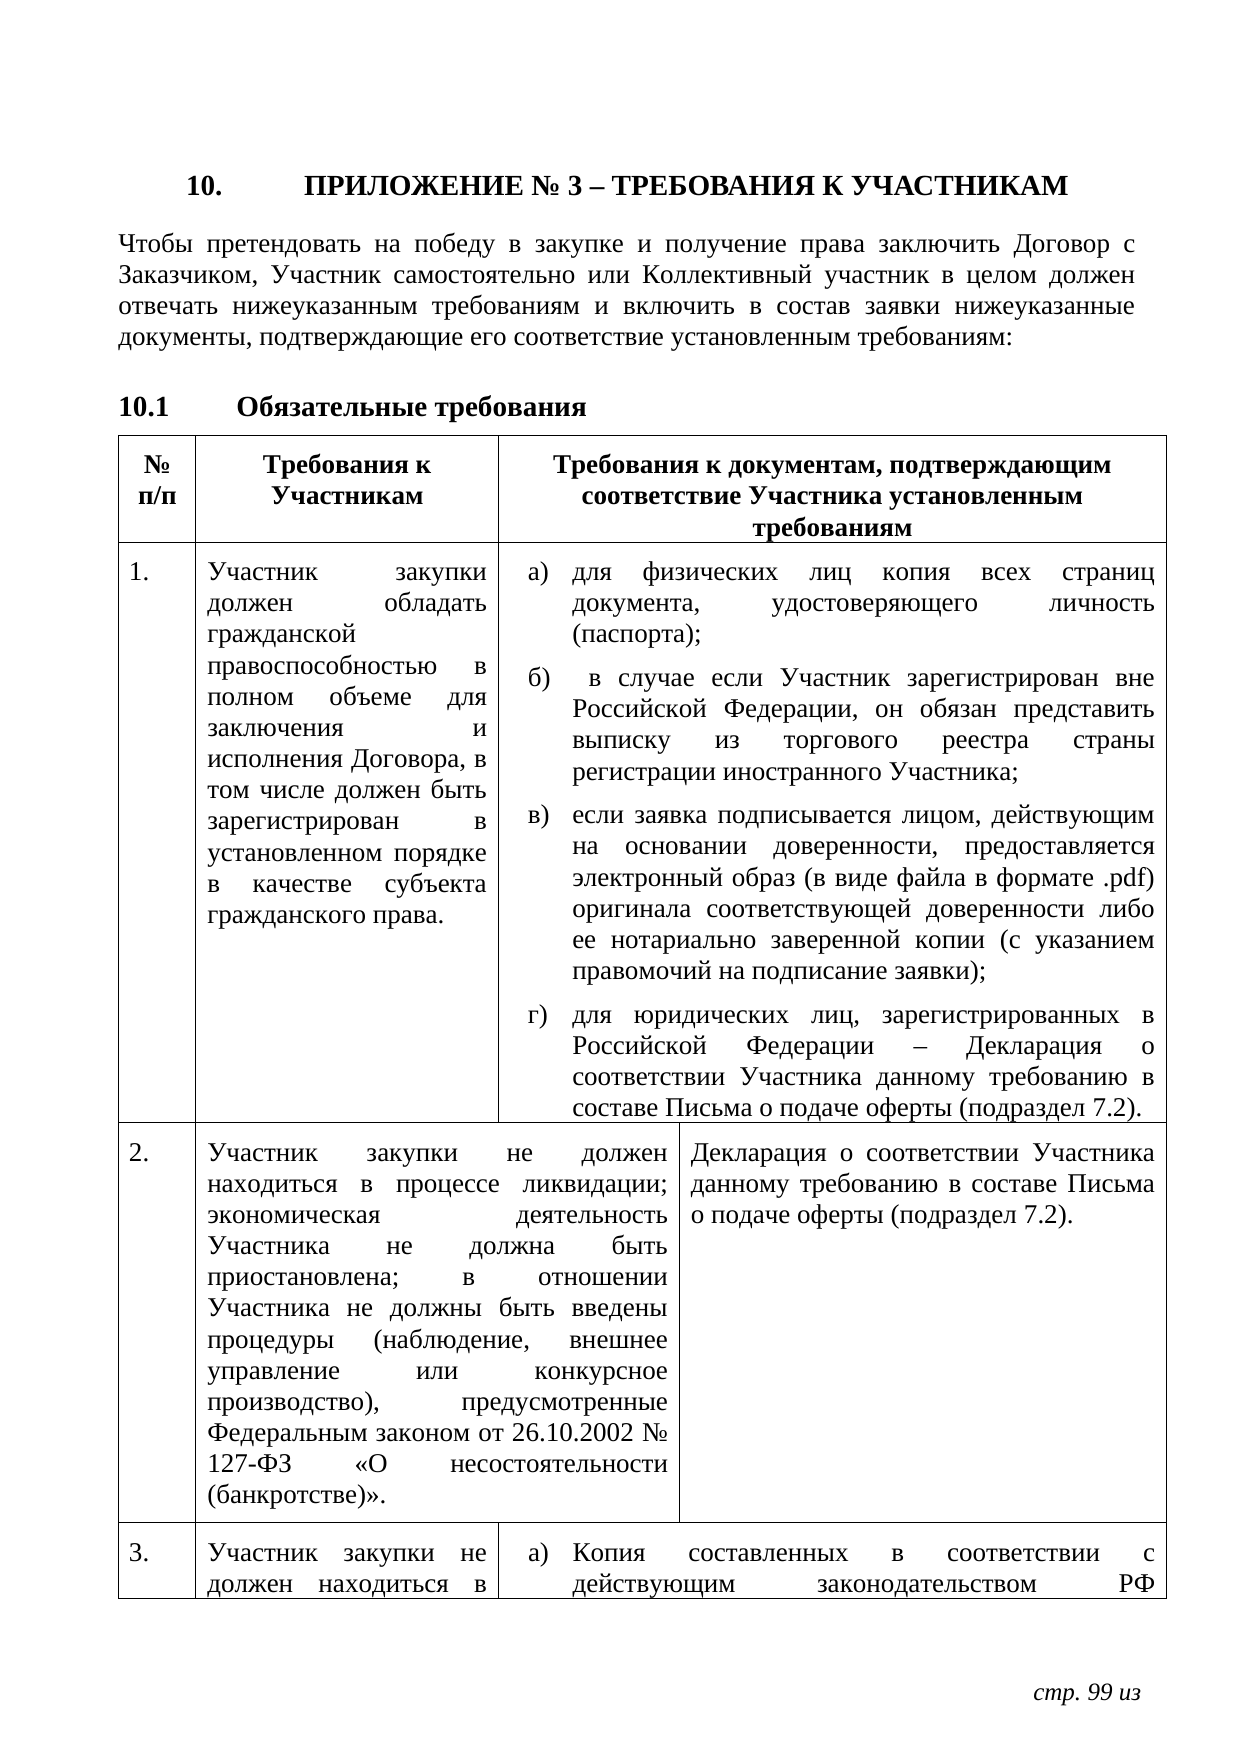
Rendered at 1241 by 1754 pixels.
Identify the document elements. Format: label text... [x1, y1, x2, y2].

table_cell [119, 1123, 195, 1522]
table_cell [119, 543, 195, 1122]
subtitle Обязательные требования [118, 389, 1137, 422]
table_cell [119, 1523, 195, 1598]
table_cell Участник закупки не должен находиться в процессе ликвидации; экономическая деятельность Участника не должна быть приостановлена; в отношении Участника не должны быть введены процедуры (наблюдение, внешнее управление или конкурсное производство), предусмотренные Федеральным законом от 26.10.2002 № 127-ФЗ «О несостоятельности (банкротстве)». [196, 1123, 679, 1522]
table_header Требования к Участникам [196, 436, 498, 542]
table_cell Участник закупки должен обладать гражданской правоспособностью в полном объеме для заключения и исполнения Договора, в том числе должен быть зарегистрирован в установленном порядке в качестве субъекта гражданского права. [196, 543, 498, 1122]
subtitle ПРИЛОЖЕНИЕ № 3 – ТРЕБОВАНИЯ К УЧАСТНИКАМ [118, 168, 1137, 202]
text Чтобы претендовать на победу в закупке и получение права заключить Договор с Заказчиком, Участник самостоятельно или Коллективный участник в целом должен отвечать нижеуказанным требованиям и включить в состав заявки нижеуказанные документы, подтверждающие его соответствие установленным требованиям: [118, 227, 1137, 351]
table_header Требования к документам, подтверждающим соответствие Участника установленным требованиям [499, 436, 1166, 542]
table_cell Декларация о соответствии Участника данному требованию в составе Письма о подаче оферты (подраздел 7.2). [680, 1123, 1166, 1522]
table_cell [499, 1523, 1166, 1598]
table_cell для физических лиц копия всех страниц документа, удостоверяющего личность (паспорта); в случае если Участник зарегистрирован вне Российской Федерации, он обязан представить выписку из торгового реестра страны регистрации иностранного Участника; если заявка подписывается лицом, действующим на основании доверенности, предоставляется электронный образ (в виде файла в формате .pdf) оригинала соответствующей доверенности либо ее нотариально заверенной копии (с указанием правомочий на подписание заявки); для юридических лиц, зарегистрированных в Российской Федерации – Декларация о соответствии Участника данному требованию в составе Письма о подаче оферты (подраздел 7.2). [499, 543, 1166, 1122]
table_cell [196, 1523, 498, 1598]
table_header № п/п [119, 436, 195, 542]
